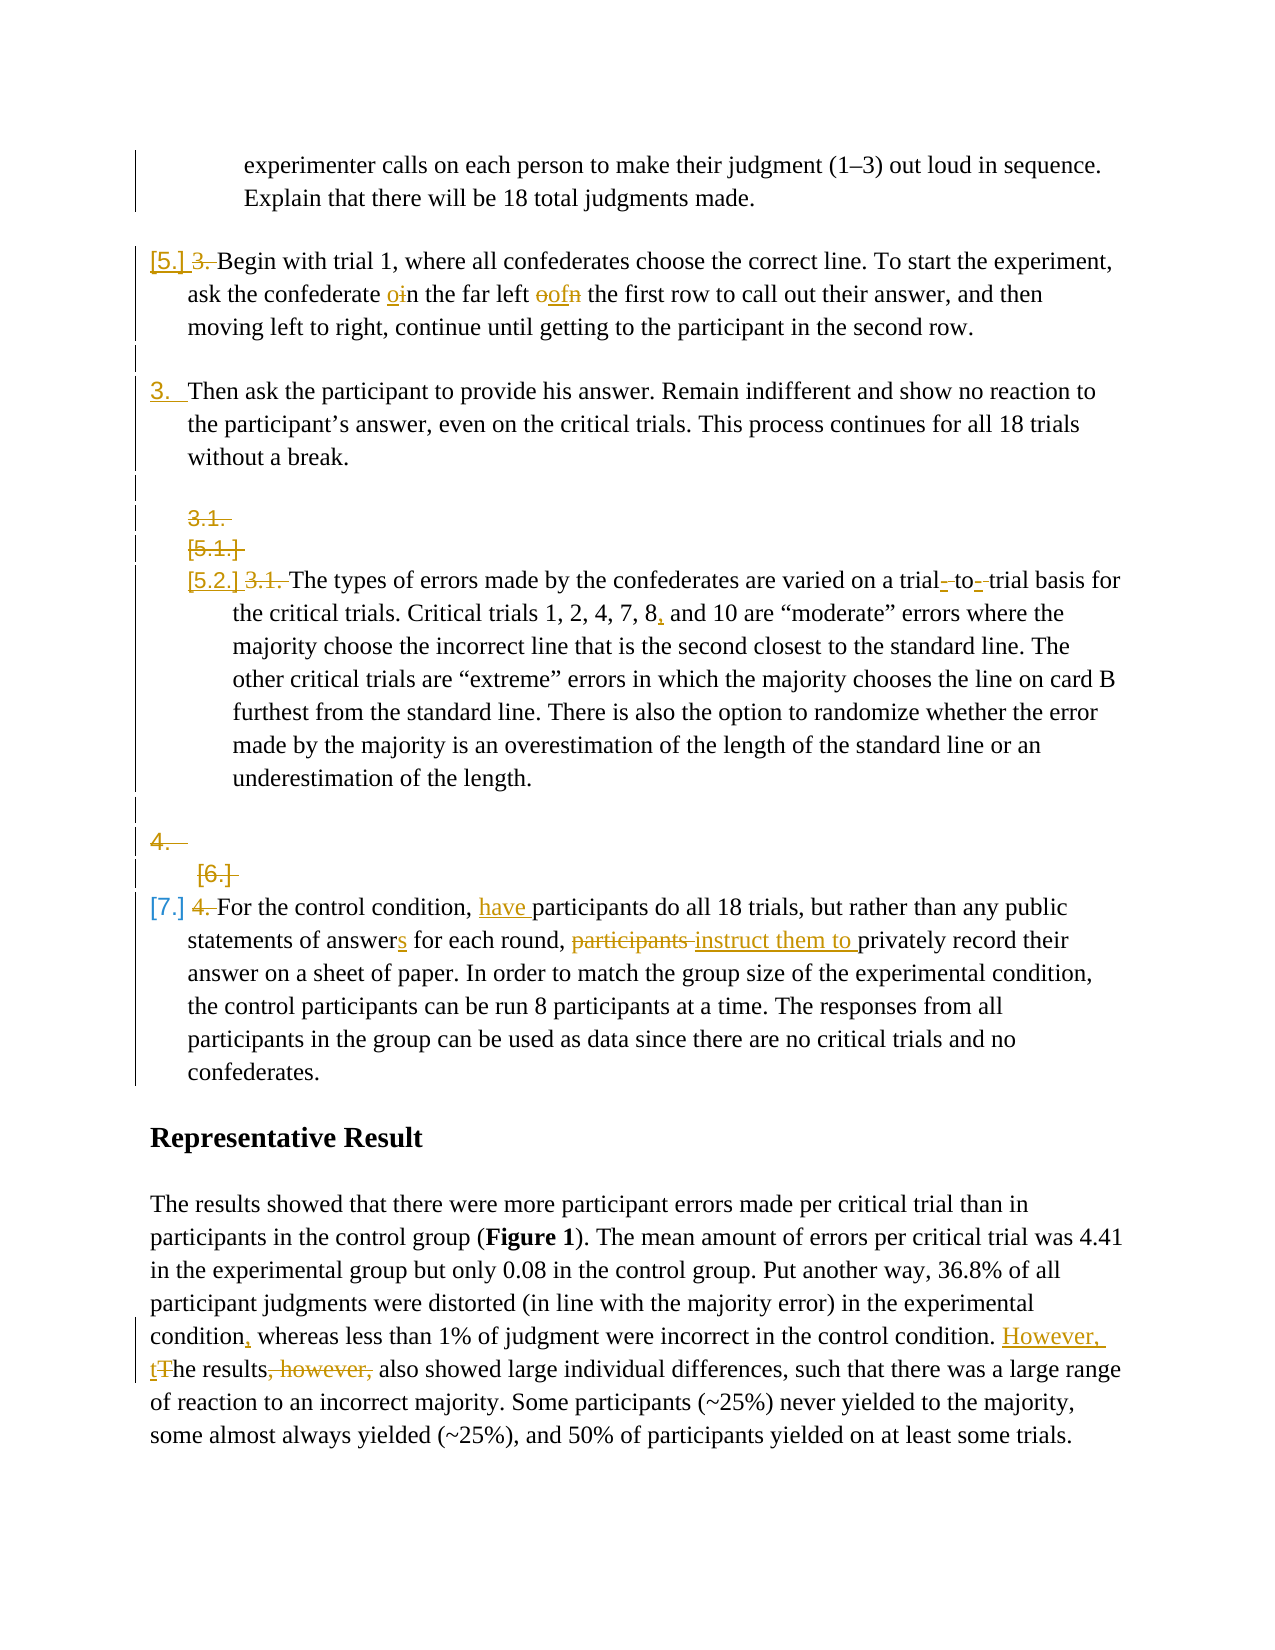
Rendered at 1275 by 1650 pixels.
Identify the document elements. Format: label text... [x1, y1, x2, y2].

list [187, 150, 1125, 212]
list For the control condition, participants do all 18 trials, but rather than any public statements of answer for each round, privately record their answer on a sheet of paper. In order to match the group size of the experimental condition, the control participants can be run 8 participants at a time. The responses from all participants in the group can be used as data since there are no critical trials and no confederates. [150, 892, 1125, 1086]
text The results showed that there were more participant errors made per critical trial than in participants in the control group (Figure 1). The mean amount of errors per critical trial was 4.41 in the experimental group but only 0.08 in the control group. Put another way, 36.8% of all participant judgments were distorted (in line with the majority error) in the experimental condition whereas less than 1% of judgment were incorrect in the control condition. he results also showed large individual differences, such that there was a large range of reaction to an incorrect majority. Some participants (~25%) never yielded to the majority, some almost always yielded (~25%), and 50% of participants yielded on at least some trials. [150, 1189, 1125, 1449]
list The types of errors made by the confederates are varied on a trialtotrial basis for the critical trials. Critical trials 1, 2, 4, 7, 8 and 10 are “moderate” errors where the majority choose the incorrect line that is the second closest to the standard line. The other critical trials are “extreme” errors in which the majority chooses the line on card B furthest from the standard line. There is also the option to randomize whether the error made by the majority is an overestimation of the length of the standard line or an underestimation of the length. [187, 565, 1125, 792]
list Begin with trial 1, where all confederates choose the correct line. To start the experiment, ask the confederate n the far left the first row to call out their answer, and then moving left to right, continue until getting to the participant in the second row. [150, 246, 1125, 341]
text Representative Result [150, 1120, 1125, 1154]
list Then ask the participant to provide his answer. Remain indifferent and show no reaction to the participant’s answer, even on the critical trials. This process continues for all 18 trials without a break. [150, 376, 1125, 471]
